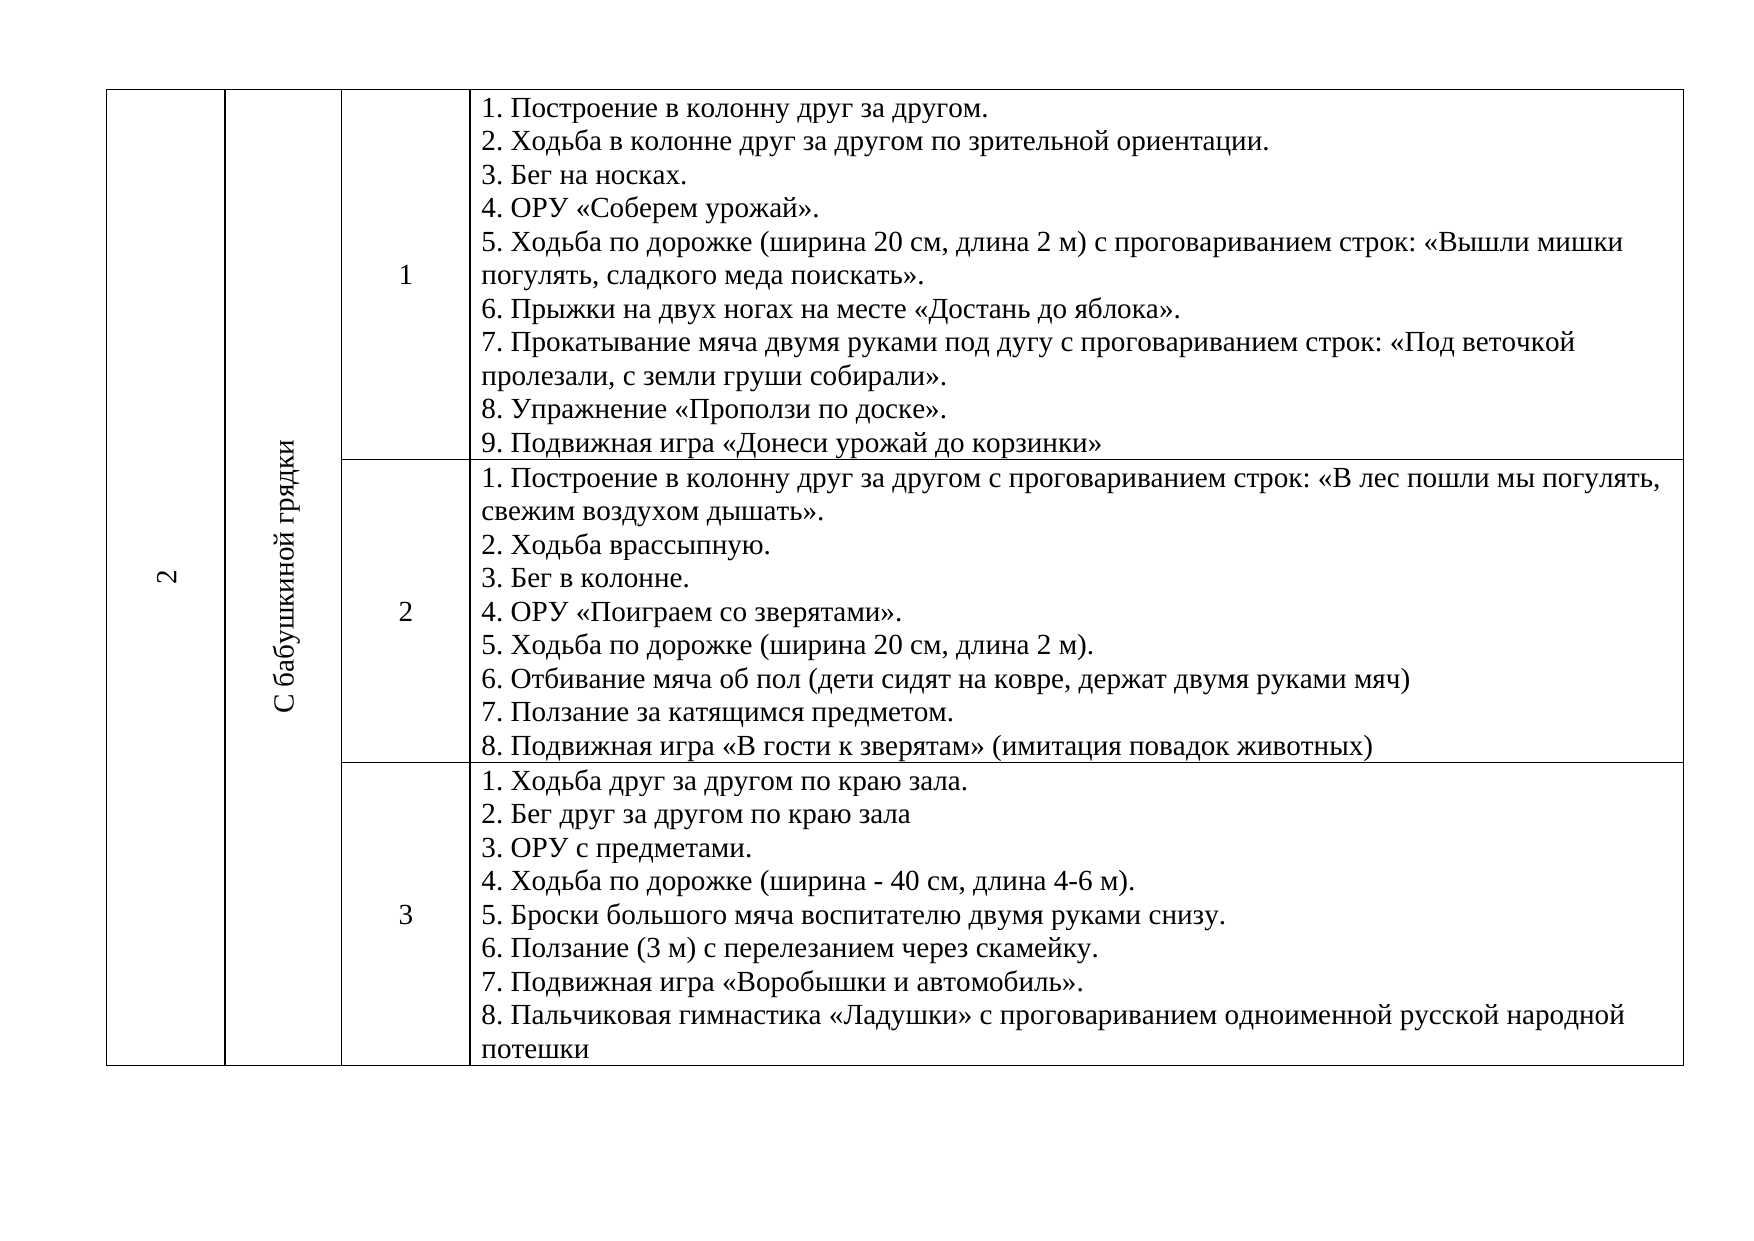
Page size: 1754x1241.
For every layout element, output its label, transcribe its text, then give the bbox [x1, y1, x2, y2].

table_cell 2 [107, 90, 224, 1064]
table_cell С бабушкиной грядки [226, 90, 341, 1064]
table_cell 1. Ходьба друг за другом по краю зала. 2. Бег друг за другом по краю зала 3. ОРУ с предметами. 4. Ходьба по дорожке (ширина - 40 см, длина 4-6 м). 5. Броски большого мяча воспитателю двумя руками снизу. 6. Ползание (3 м) с перелезанием через скамейку. 7. Подвижная игра «Воробышки и автомобиль». 8. Пальчиковая гимнастика «Ладушки» с проговариванием одноименной русской народной потешки [471, 763, 1683, 1064]
table_cell 1. Построение в колонну друг за другом с проговариванием строк: «В лес пошли мы погулять, свежим воздухом дышать». 2. Ходьба врассыпную. 3. Бег в колонне. 4. ОРУ «Поиграем со зверятами». 5. Ходьба по дорожке (ширина 20 см, длина 2 м). 6. Отбивание мяча об пол (дети сидят на ковре, держат двумя руками мяч) 7. Ползание за катящимся предметом. 8. Подвижная игра «В гости к зверятам» (имитация повадок животных) [471, 460, 1683, 762]
table_cell 2 [342, 460, 469, 762]
table_cell 1. Построение в колонну друг за другом. 2. Ходьба в колонне друг за другом по зрительной ориентации. 3. Бег на носках. 4. ОРУ «Соберем урожай». 5. Ходьба по дорожке (ширина 20 см, длина 2 м) с проговариванием строк: «Вышли мишки погулять, сладкого меда поискать». 6. Прыжки на двух ногах на месте «Достань до яблока». 7. Прокатывание мяча двумя руками под дугу с проговариванием строк: «Под веточкой пролезали, с земли груши собирали». 8. Упражнение «Проползи по доске». 9. Подвижная игра «Донеси урожай до корзинки» [471, 90, 1683, 459]
table_cell 1 [342, 90, 469, 459]
table_cell 3 [342, 763, 469, 1064]
